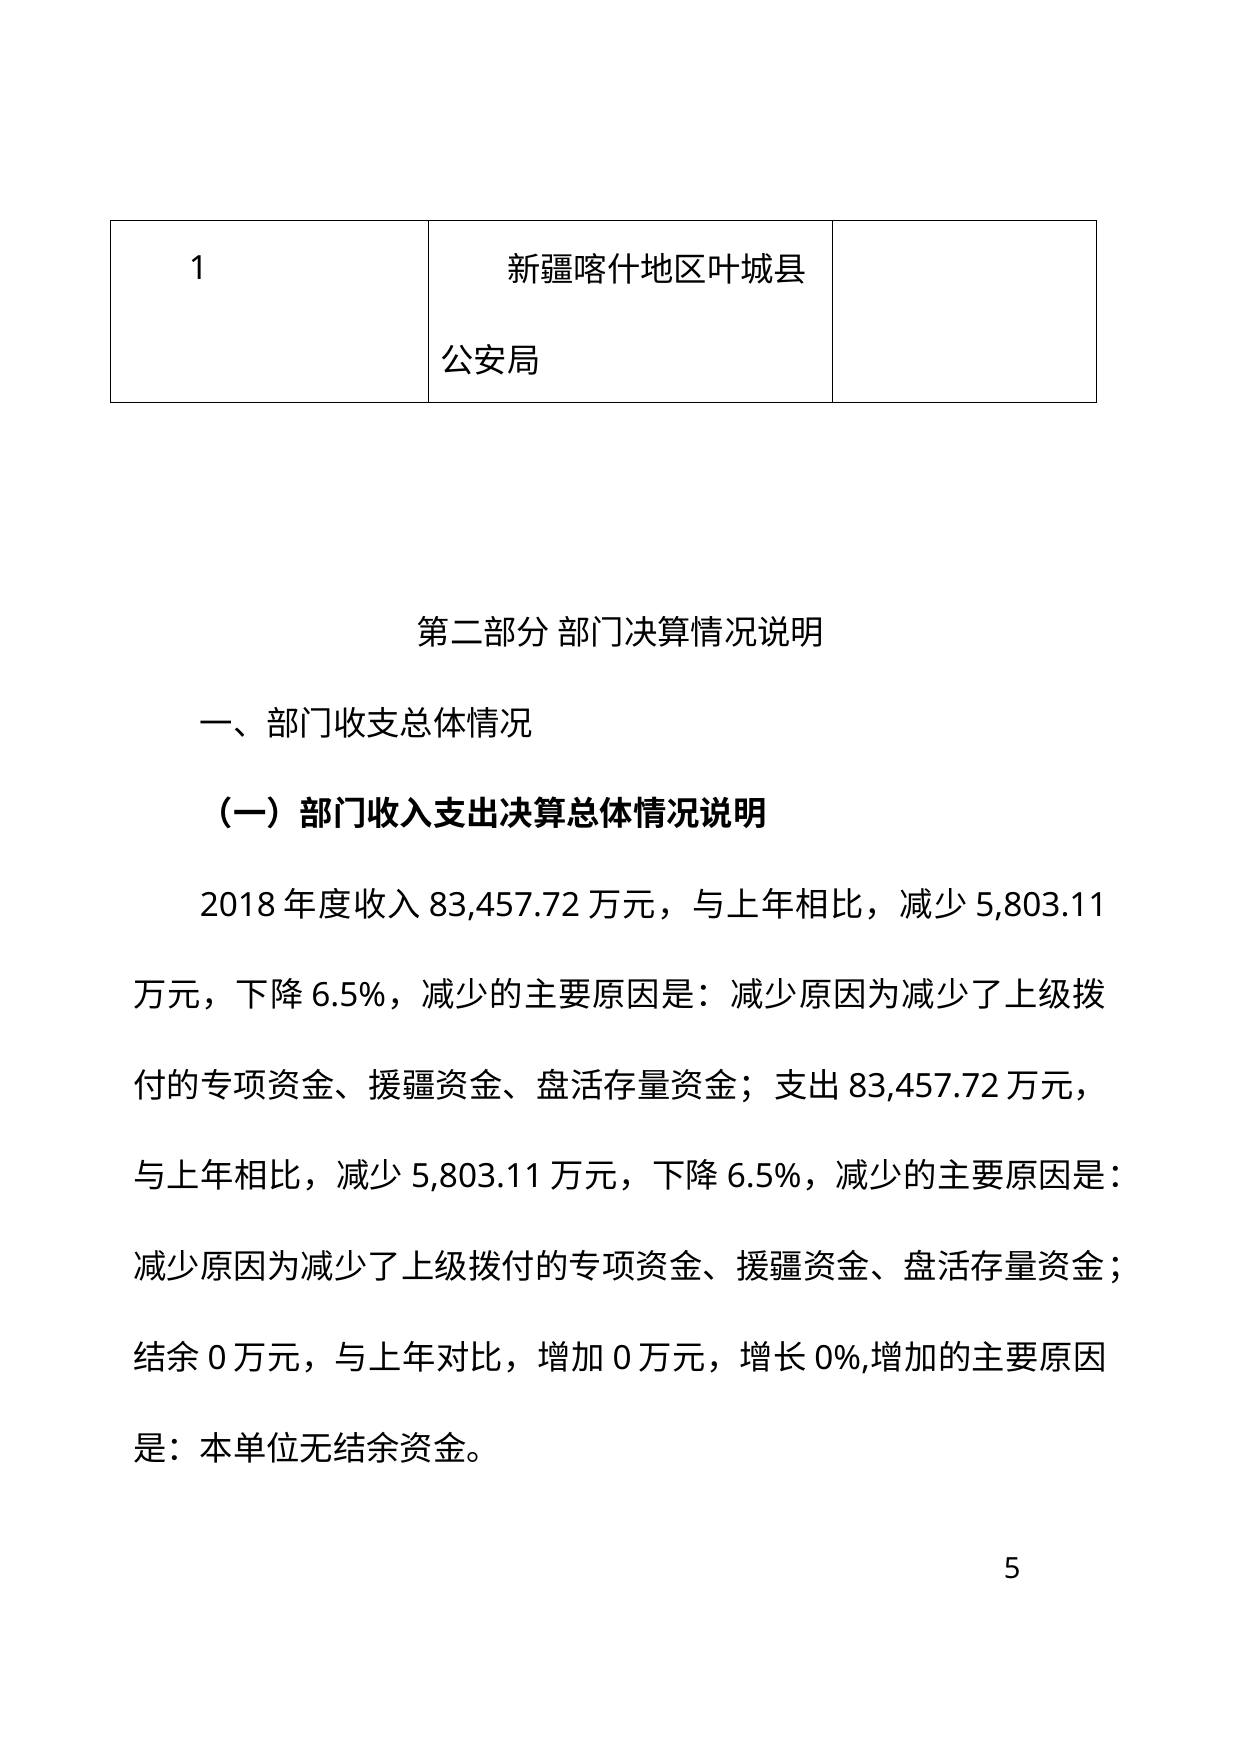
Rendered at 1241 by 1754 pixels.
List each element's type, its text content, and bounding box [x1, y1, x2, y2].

table_cell [833, 221, 1096, 402]
table_cell 新疆喀什地区叶城县公安局 [429, 221, 832, 402]
text 2018年度收入83,457.72万元，与上年相比，减少5,803.11万元，下降6.5%，减少的主要原因是：减少原因为减少了上级拨付的专项资金、援疆资金、盘活存量资金；支出83,457.72万元，与上年相比，减少5,803.11万元，下降6.5%，减少的主要原因是：减少原因为减少了上级拨付的专项资金、援疆资金、盘活存量资金；结余0万元，与上年对比，增加0万元，增长0%,增加的主要原因是：本单位无结余资金。 [133, 856, 1107, 1491]
text 第二部分 部门决算情况说明 [133, 584, 1107, 675]
text 一、部门收支总体情况 [133, 675, 1107, 766]
text （一）部门收入支出决算总体情况说明 [133, 766, 1107, 856]
table_cell 1 [111, 221, 428, 402]
